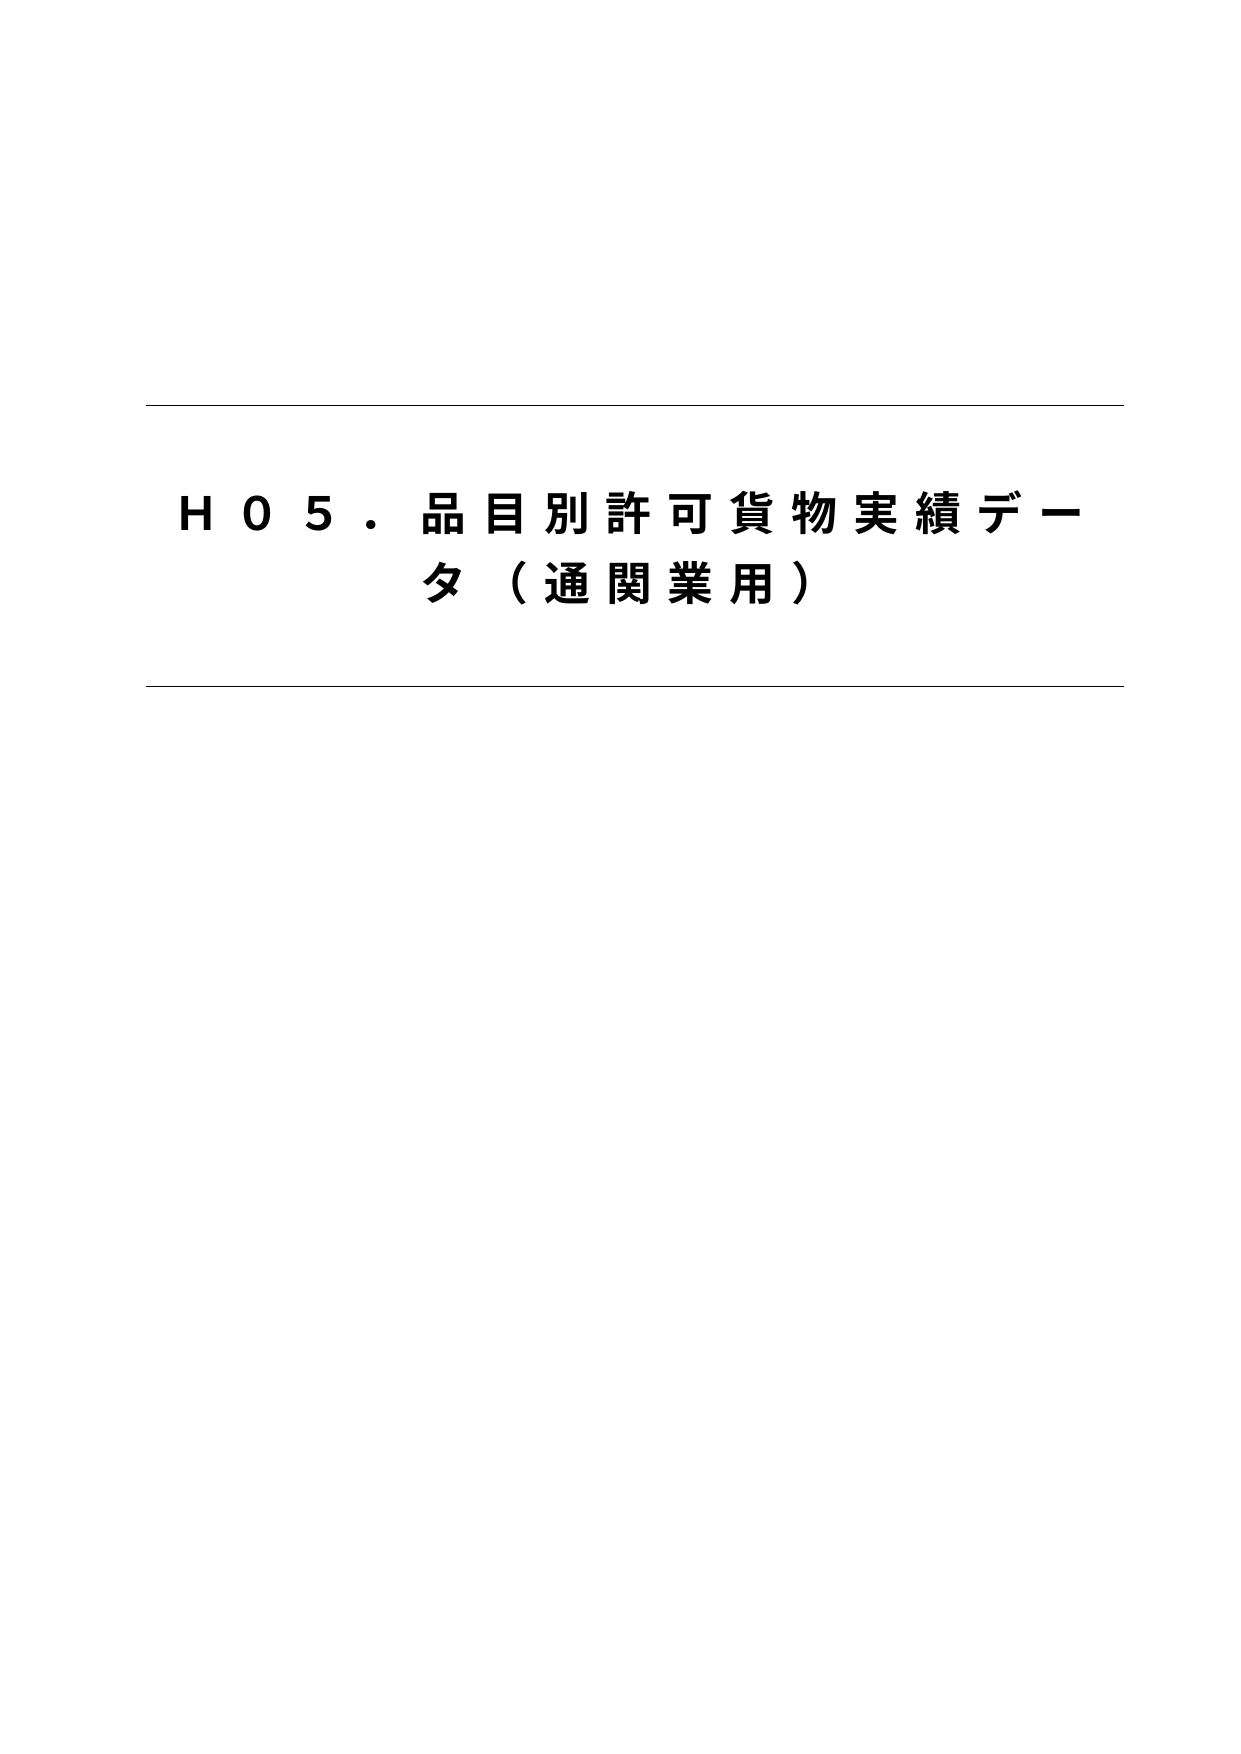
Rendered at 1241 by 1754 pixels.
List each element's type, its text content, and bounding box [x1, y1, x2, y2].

table_header Ｈ０５．品目別許可貨物実績データ（通関業用） [146, 406, 1124, 686]
